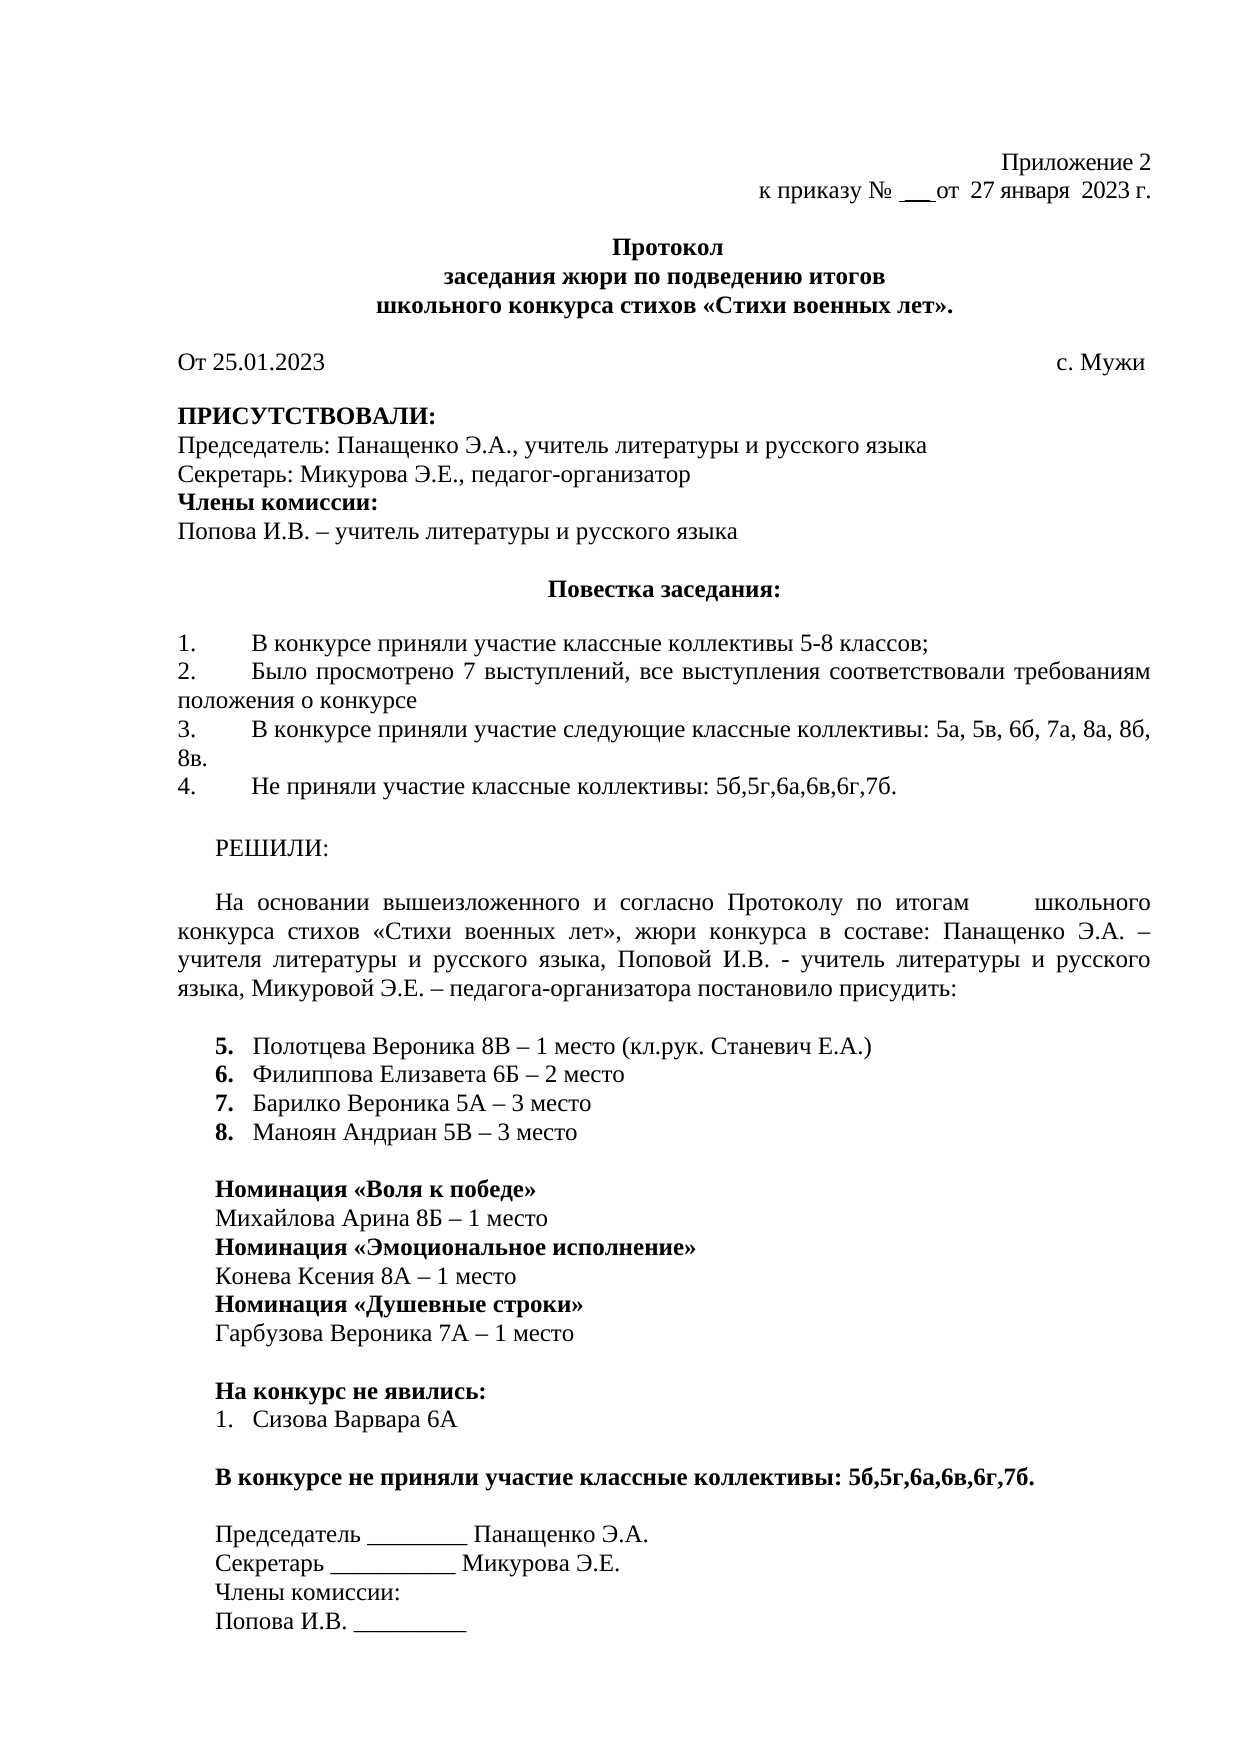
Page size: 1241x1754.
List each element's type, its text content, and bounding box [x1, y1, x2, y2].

text Гарбузова Вероника 7А – 1 место [215, 1318, 1152, 1347]
list В конкурсе приняли участие следующие классные коллективы: 5а, 5в, 6б, 7а, 8а, 8б, 8в. [177, 714, 1152, 771]
text Попова И.В. _________ [215, 1606, 1152, 1634]
text Члены комиссии: [177, 1577, 1152, 1606]
text От 25.01.2023 с. Мужи [177, 347, 1152, 376]
text заседания жюри по подведению итогов [177, 261, 1152, 290]
text Номинация «Воля к победе» [215, 1174, 1152, 1203]
text к приказу № __ от 27 января 2023 г. [177, 176, 1152, 204]
text Михайлова Арина 8Б – 1 место [215, 1203, 1152, 1232]
text Приложение 2 [177, 147, 1152, 176]
list В конкурсе приняли участие классные коллективы 5-8 классов; [177, 628, 1152, 656]
text Номинация «Эмоциональное исполнение» [215, 1232, 1152, 1261]
list Сизова Варвара 6А [215, 1404, 1152, 1433]
text Номинация «Душевные строки» [215, 1289, 1152, 1318]
text Председатель: Панащенко Э.А., учитель литературы и русского языка [177, 430, 1152, 459]
text школьного конкурса стихов «Стихи военных лет». [177, 290, 1152, 319]
text Протокол [177, 232, 1152, 261]
text Председатель ________ Панащенко Э.А. [215, 1519, 1152, 1548]
text РЕШИЛИ: [215, 833, 1152, 862]
text Повестка заседания: [177, 574, 1152, 602]
list Полотцева Вероника 8В – 1 место (кл.рук. Станевич Е.А.) [215, 1031, 1152, 1059]
text В конкурсе не приняли участие классные коллективы: 5б,5г,6а,6в,6г,7б. [215, 1462, 1152, 1491]
list Барилко Вероника 5А – 3 место [215, 1088, 1152, 1117]
text Попова И.В. – учитель литературы и русского языка [177, 516, 1152, 545]
text Члены комиссии: [177, 487, 1152, 516]
text На конкурс не явились: [215, 1376, 1152, 1404]
text Секретарь: Микурова Э.Е., педагог-организатор [177, 459, 1152, 487]
text Секретарь __________ Микурова Э.Е. [215, 1548, 1152, 1577]
list Маноян Андриан 5В – 3 место [215, 1117, 1152, 1146]
text На основании вышеизложенного и согласно Протоколу по итогам школьного конкурса стихов «Стихи военных лет», жюри конкурса в составе: Панащенко Э.А. – учителя литературы и русского языка, Поповой И.В. - учитель литературы и русского языка, Микуровой Э.Е. – педагога-организатора постановило присудить: [177, 887, 1152, 1002]
list Филиппова Елизавета 6Б – 2 место [215, 1059, 1152, 1088]
text Конева Ксения 8А – 1 место [215, 1261, 1152, 1289]
list Не приняли участие классные коллективы: 5б,5г,6а,6в,6г,7б. [177, 771, 1152, 800]
list Было просмотрено 7 выступлений, все выступления соответствовали требованиям положения о конкурсе [177, 656, 1152, 714]
text ПРИСУТСТВОВАЛИ: [177, 401, 1152, 430]
